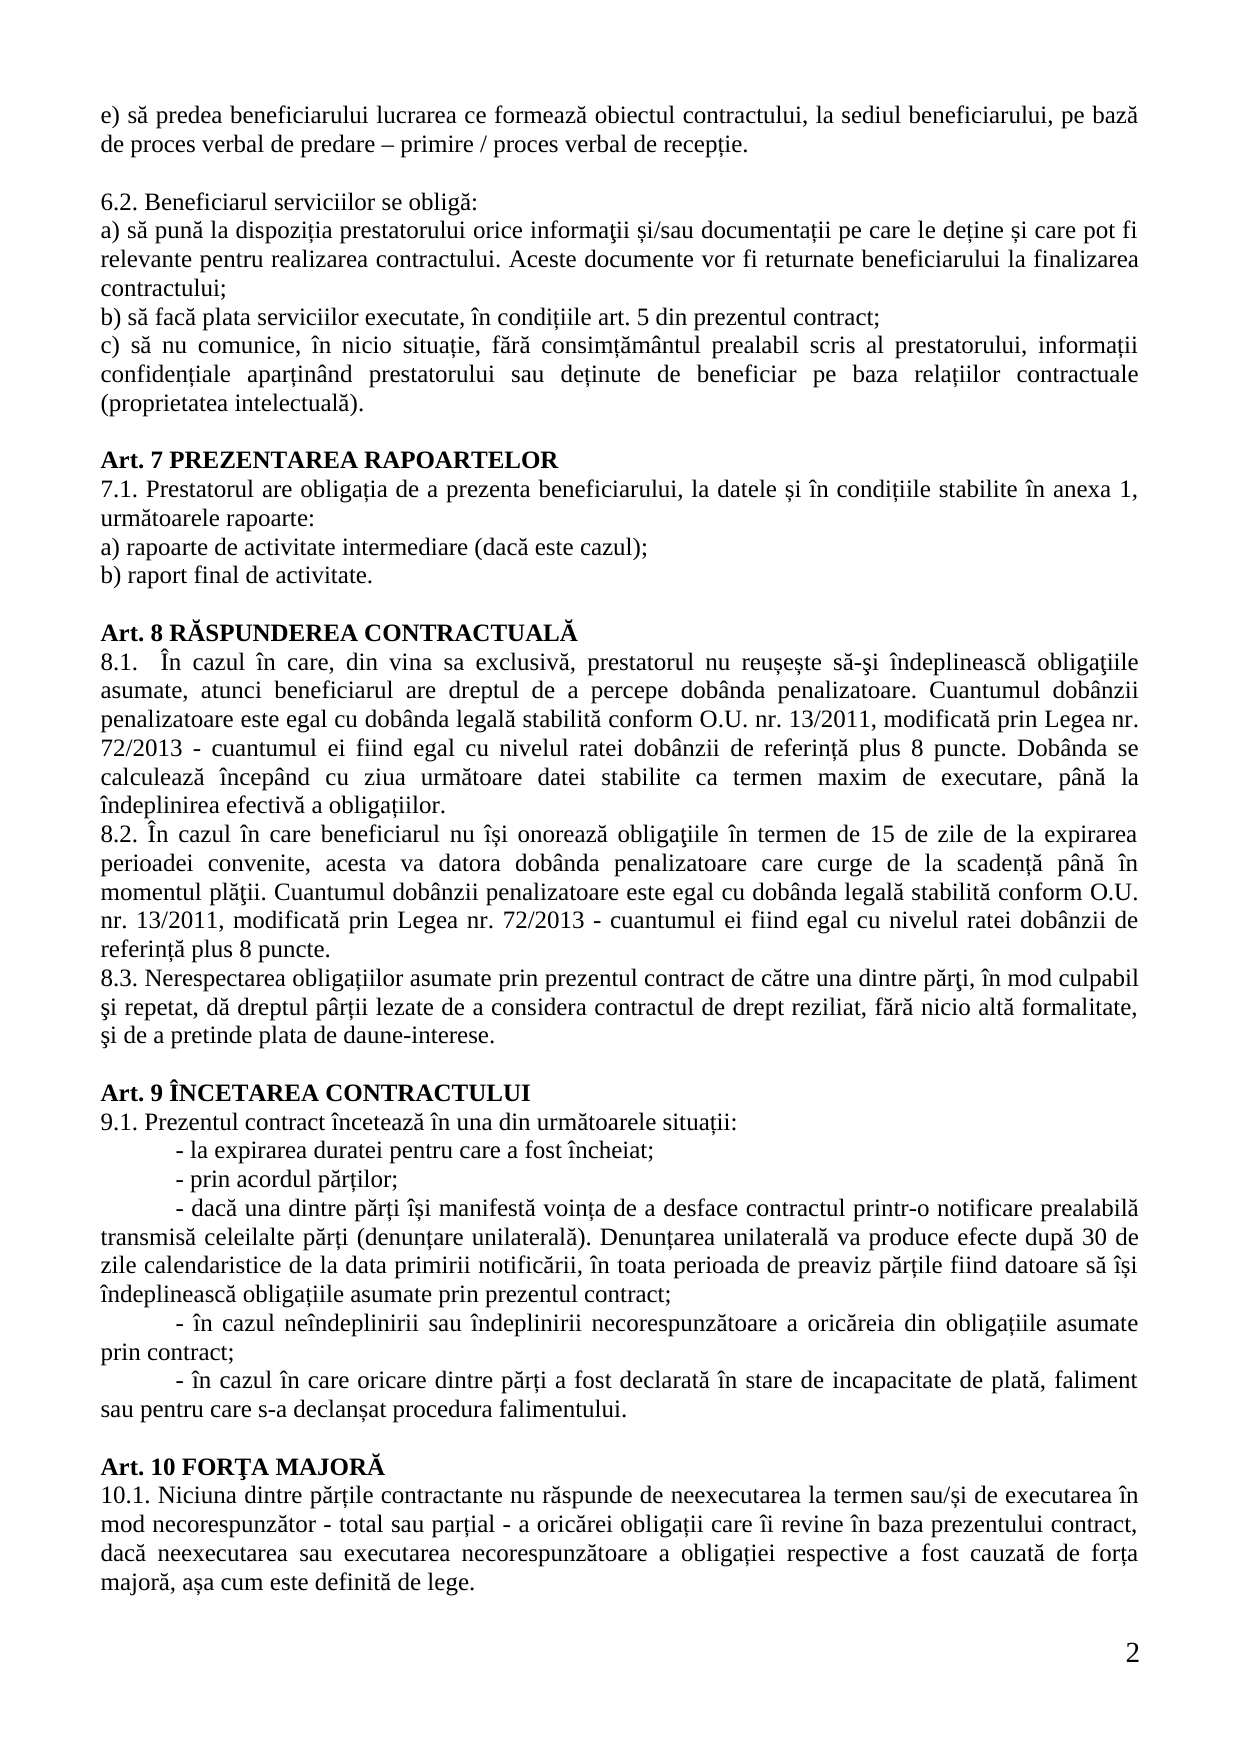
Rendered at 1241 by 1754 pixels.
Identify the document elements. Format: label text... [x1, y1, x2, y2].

text 9.1. Prezentul contract încetează în una din următoarele situații: [100, 1107, 1140, 1135]
text 10.1. Niciuna dintre părțile contractante nu răspunde de neexecutarea la termen sau/și de executarea în mod necorespunzător - total sau parțial - a oricărei obligații care îi revine în baza prezentului contract, dacă neexecutarea sau executarea necorespunzătoare a obligației respective a fost cauzată de forța majoră, așa cum este definită de lege. [100, 1480, 1140, 1595]
text - dacă una dintre părți își manifestă voința de a desface contractul printr-o notificare prealabilă transmisă celeilalte părți (denunțare unilaterală). Denunțarea unilaterală va produce efecte după 30 de zile calendaristice de la data primirii notificării, în toata perioada de preaviz părțile fiind datoare să își îndeplinească obligațiile asumate prin prezentul contract; [100, 1193, 1140, 1308]
text b) să facă plata serviciilor executate, în condițiile art. 5 din prezentul contract; [100, 302, 1140, 330]
text e) să predea beneficiarului lucrarea ce formează obiectul contractului, la sediul beneficiarului, pe bază de proces verbal de predare – primire / proces verbal de recepție. [100, 100, 1140, 158]
text Art. 7 PREZENTAREA RAPOARTELOR [100, 445, 1140, 474]
text c) să nu comunice, în nicio situație, fără consimțământul prealabil scris al prestatorului, informații confidențiale aparținând prestatorului sau deținute de beneficiar pe baza relațiilor contractuale (proprietatea intelectuală). [100, 330, 1140, 417]
text Art. 8 RĂSPUNDEREA CONTRACTUALĂ [100, 618, 1140, 647]
text 7.1. Prestatorul are obligația de a prezenta beneficiarului, la datele și în condițiile stabilite în anexa 1, următoarele rapoarte: [100, 474, 1140, 532]
text 8.1. În cazul în care, din vina sa exclusivă, prestatorul nu reușește să-şi îndeplinească obligaţiile asumate, atunci beneficiarul are dreptul de a percepe dobânda penalizatoare. Cuantumul dobânzii penalizatoare este egal cu dobânda legală stabilită conform O.U. nr. 13/2011, modificată prin Legea nr. 72/2013 - cuantumul ei fiind egal cu nivelul ratei dobânzii de referință plus 8 puncte. Dobânda se calculează începând cu ziua următoare datei stabilite ca termen maxim de executare, până la îndeplinirea efectivă a obligațiilor. [100, 647, 1140, 819]
text a) să pună la dispoziția prestatorului orice informaţii și/sau documentații pe care le deține și care pot fi relevante pentru realizarea contractului. Aceste documente vor fi returnate beneficiarului la finalizarea contractului; [100, 215, 1140, 302]
text - în cazul neîndeplinirii sau îndeplinirii necorespunzătoare a oricăreia din obligațiile asumate prin contract; [100, 1308, 1140, 1365]
text a) rapoarte de activitate intermediare (dacă este cazul); [100, 532, 1140, 560]
text - la expirarea duratei pentru care a fost încheiat; [100, 1135, 1140, 1164]
text 6.2. Beneficiarul serviciilor se obligă: [100, 187, 1140, 215]
text - prin acordul părților; [100, 1164, 1140, 1193]
text - în cazul în care oricare dintre părți a fost declarată în stare de incapacitate de plată, faliment sau pentru care s-a declanșat procedura falimentului. [100, 1365, 1140, 1423]
text Art. 10 FORŢA MAJORĂ [100, 1452, 1140, 1480]
text 8.3. Nerespectarea obligațiilor asumate prin prezentul contract de către una dintre părţi, în mod culpabil şi repetat, dă dreptul pârții lezate de a considera contractul de drept reziliat, fără nicio altă formalitate, şi de a pretinde plata de daune-interese. [100, 963, 1140, 1049]
text 8.2. În cazul în care beneficiarul nu își onorează obligaţiile în termen de 15 de zile de la expirarea perioadei convenite, acesta va datora dobânda penalizatoare care curge de la scadență până în momentul plăţii. Cuantumul dobânzii penalizatoare este egal cu dobânda legală stabilită conform O.U. nr. 13/2011, modificată prin Legea nr. 72/2013 - cuantumul ei fiind egal cu nivelul ratei dobânzii de referință plus 8 puncte. [100, 819, 1140, 963]
text b) raport final de activitate. [100, 560, 1140, 589]
text Art. 9 ÎNCETAREA CONTRACTULUI [100, 1078, 1140, 1107]
